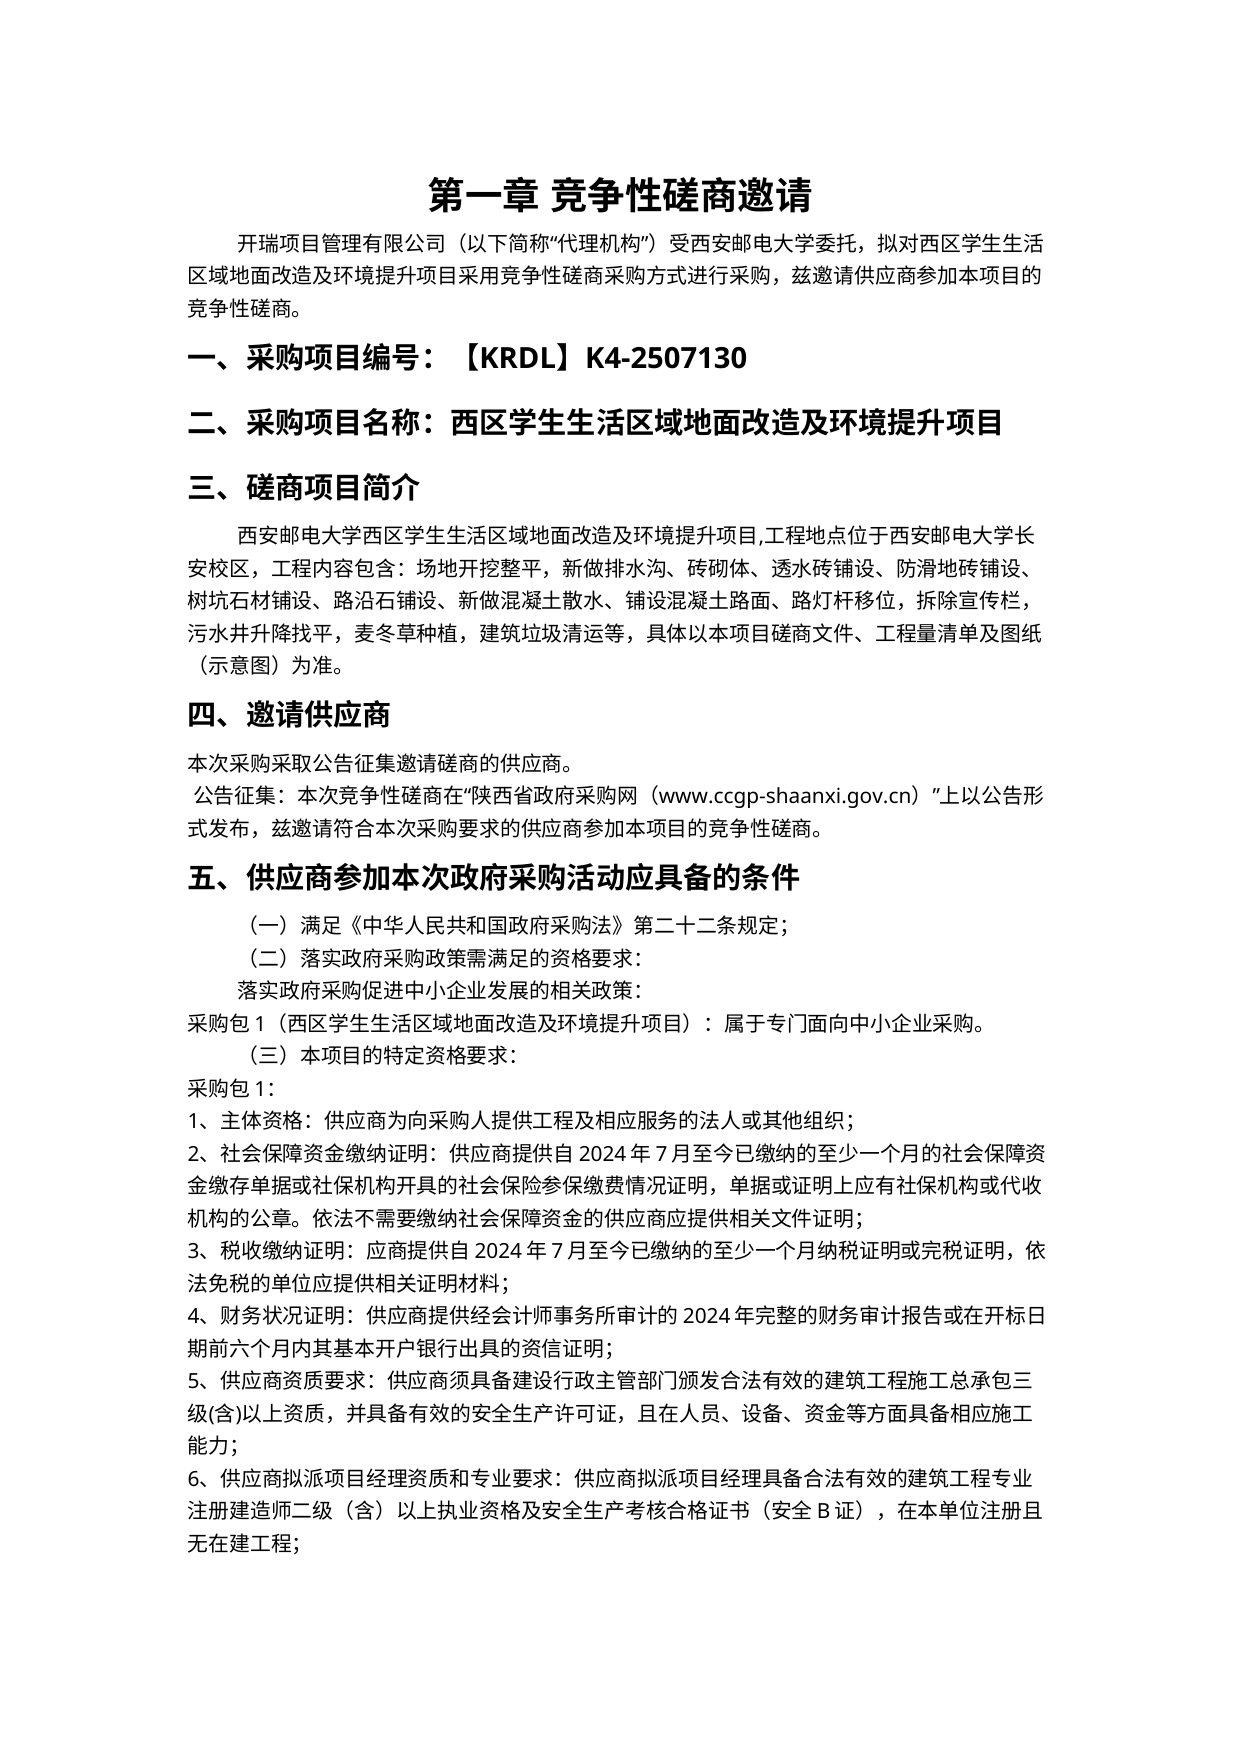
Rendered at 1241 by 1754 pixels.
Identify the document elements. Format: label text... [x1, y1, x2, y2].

text （二）落实政府采购政策需满足的资格要求： [187, 942, 1053, 974]
text 西安邮电大学西区学生生活区域地面改造及环境提升项目,工程地点位于西安邮电大学长安校区，工程内容包含：场地开挖整平，新做排水沟、砖砌体、透水砖铺设、防滑地砖铺设、树坑石材铺设、路沿石铺设、新做混凝土散水、铺设混凝土路面、路灯杆移位，拆除宣传栏，污水井升降找平，麦冬草种植，建筑垃圾清运等，具体以本项目磋商文件、工程量清单及图纸（示意图）为准。 [187, 519, 1053, 682]
text 采购包1： [187, 1072, 1053, 1104]
text 本次采购采取公告征集邀请磋商的供应商。 [187, 747, 1053, 779]
text （一）满足《中华人民共和国政府采购法》第二十二条规定； [187, 909, 1053, 942]
text 第一章 竞争性磋商邀请 [187, 162, 1053, 227]
text 一、采购项目编号：【KRDL】K4-2507130 [187, 324, 1053, 389]
text 采购包1（西区学生生活区域地面改造及环境提升项目）：属于专门面向中小企业采购。 [187, 1007, 1053, 1039]
text 5、供应商资质要求：供应商须具备建设行政主管部门颁发合法有效的建筑工程施工总承包三级(含)以上资质，并具备有效的安全生产许可证，且在人员、设备、资金等方面具备相应施工能力； [187, 1364, 1053, 1462]
text 开瑞项目管理有限公司（以下简称“代理机构”）受西安邮电大学委托，拟对西区学生生活区域地面改造及环境提升项目采用竞争性磋商采购方式进行采购，兹邀请供应商参加本项目的竞争性磋商。 [187, 227, 1053, 324]
text 1、主体资格：供应商为向采购人提供工程及相应服务的法人或其他组织； [187, 1104, 1053, 1137]
text 6、供应商拟派项目经理资质和专业要求：供应商拟派项目经理具备合法有效的建筑工程专业注册建造师二级（含）以上执业资格及安全生产考核合格证书（安全B证），在本单位注册且无在建工程； [187, 1462, 1053, 1559]
text 三、磋商项目简介 [187, 454, 1053, 519]
text 公告征集：本次竞争性磋商在“陕西省政府采购网（www.ccgp-shaanxi.gov.cn）”上以公告形式发布，兹邀请符合本次采购要求的供应商参加本项目的竞争性磋商。 [187, 779, 1053, 844]
text 五、供应商参加本次政府采购活动应具备的条件 [187, 844, 1053, 909]
text （三）本项目的特定资格要求： [187, 1039, 1053, 1072]
text 四、邀请供应商 [187, 682, 1053, 747]
text 2、社会保障资金缴纳证明：供应商提供自2024年7月至今已缴纳的至少一个月的社会保障资金缴存单据或社保机构开具的社会保险参保缴费情况证明，单据或证明上应有社保机构或代收机构的公章。依法不需要缴纳社会保障资金的供应商应提供相关文件证明； [187, 1137, 1053, 1234]
text 二、采购项目名称：西区学生生活区域地面改造及环境提升项目 [187, 389, 1053, 454]
text 3、税收缴纳证明：应商提供自2024年7月至今已缴纳的至少一个月纳税证明或完税证明，依法免税的单位应提供相关证明材料； [187, 1234, 1053, 1299]
text 落实政府采购促进中小企业发展的相关政策： [187, 974, 1053, 1007]
text 4、财务状况证明：供应商提供经会计师事务所审计的2024年完整的财务审计报告或在开标日期前六个月内其基本开户银行出具的资信证明； [187, 1299, 1053, 1364]
